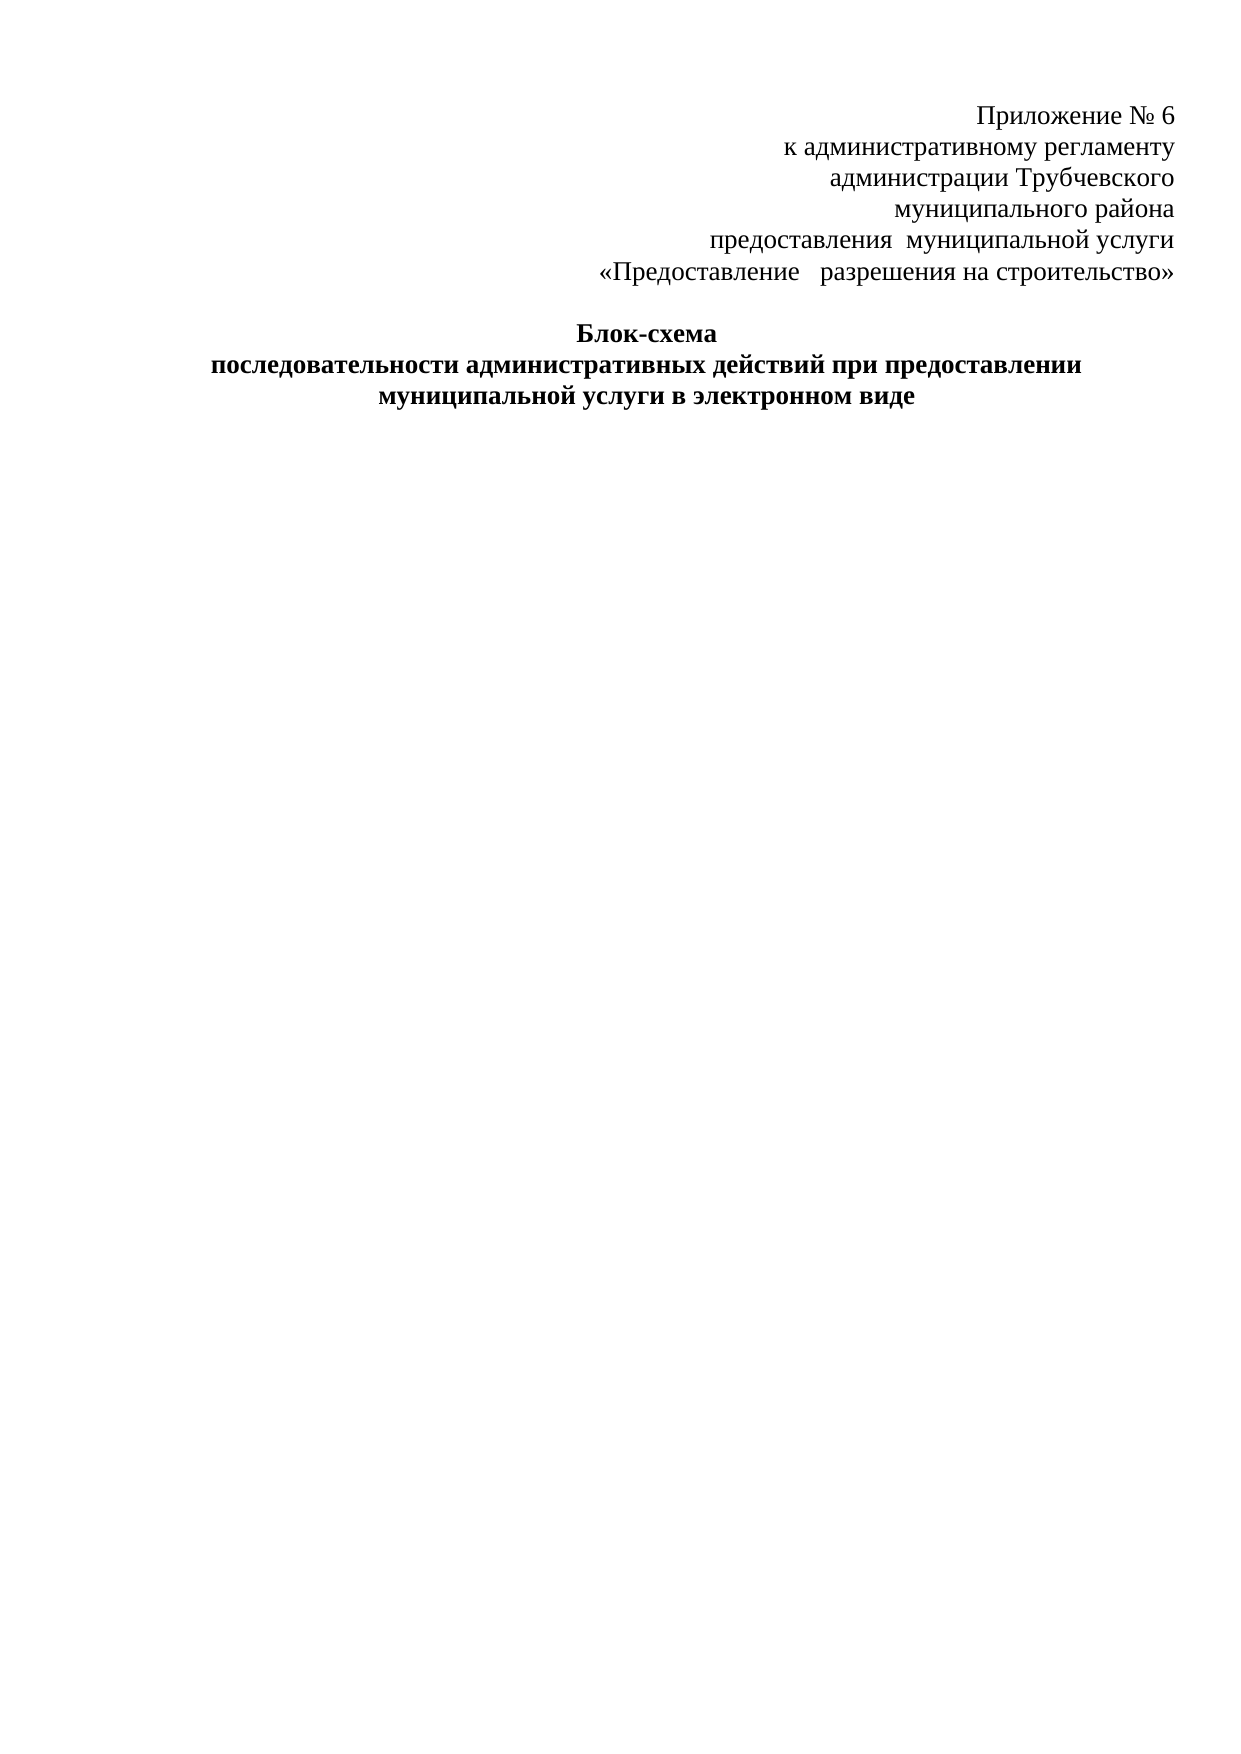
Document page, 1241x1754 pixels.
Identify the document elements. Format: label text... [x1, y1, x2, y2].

text предоставления муниципальной услуги [118, 224, 1175, 255]
text Блок-схема [118, 317, 1175, 348]
text Приложение № 6 [118, 99, 1175, 130]
text муниципального района [113, 192, 1175, 224]
text администрации Трубчевского [118, 161, 1175, 192]
text «Предоставление разрешения на строительство» [118, 255, 1175, 286]
text последовательности административных действий при предоставлении муниципальной услуги в электронном виде [118, 348, 1175, 411]
text к административному регламенту [118, 130, 1175, 161]
